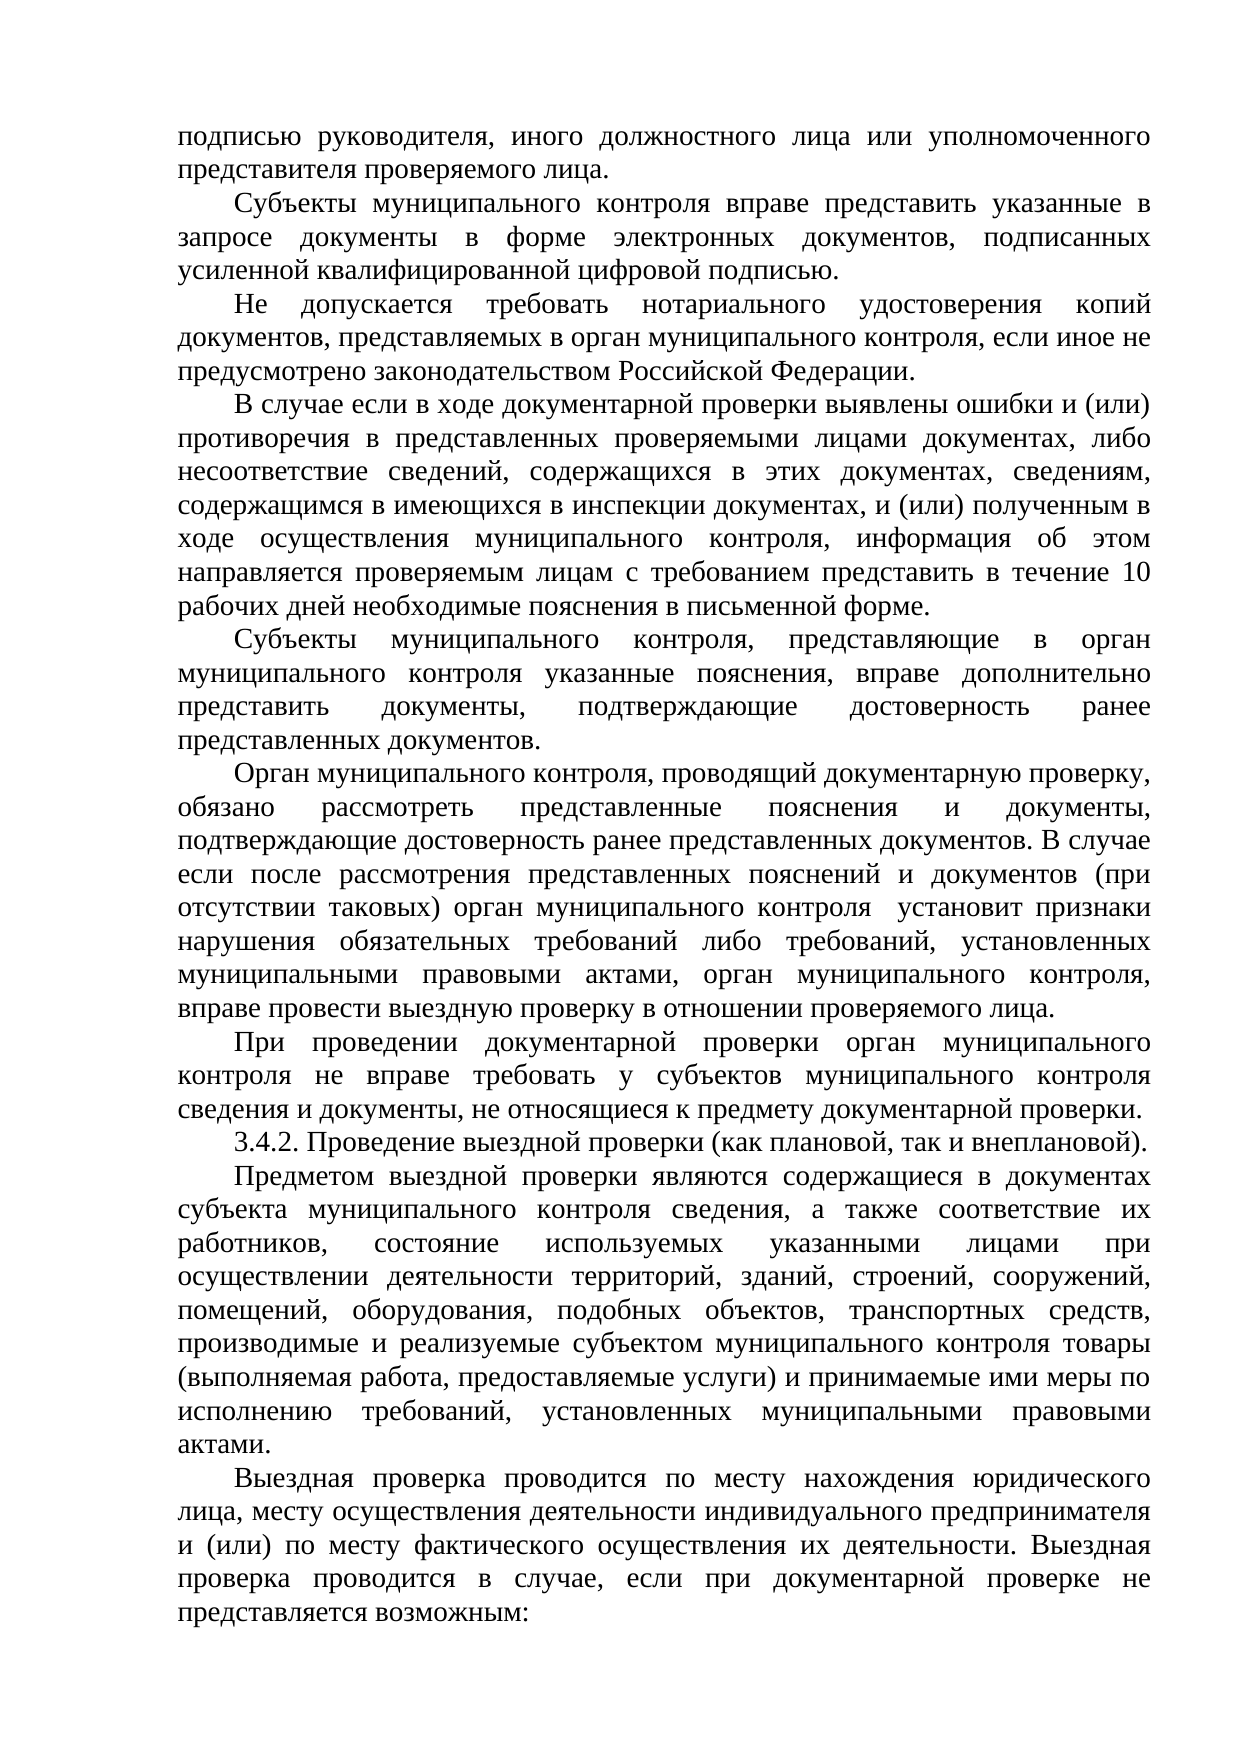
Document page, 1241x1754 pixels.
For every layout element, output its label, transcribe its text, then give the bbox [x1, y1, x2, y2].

text Субъекты муниципального контроля вправе представить указанные в запросе документы в форме электронных документов, подписанных усиленной квалифицированной цифровой подписью. [177, 185, 1152, 286]
text При проведении документарной проверки орган муниципального контроля не вправе требовать у субъектов муниципального контроля сведения и документы, не относящиеся к предмету документарной проверки. [177, 1024, 1152, 1124]
text 3.4.2. Проведение выездной проверки (как плановой, так и внеплановой). [177, 1124, 1152, 1158]
text Не допускается требовать нотариального удостоверения копий документов, представляемых в орган муниципального контроля, если иное не предусмотрено законодательством Российской Федерации. [177, 286, 1152, 386]
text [177, 118, 1152, 185]
text Субъекты муниципального контроля, представляющие в орган муниципального контроля указанные пояснения, вправе дополнительно представить документы, подтверждающие достоверность ранее представленных документов. [177, 621, 1152, 755]
text Выездная проверка проводится по месту нахождения юридического лица, месту осуществления деятельности индивидуального предпринимателя и (или) по месту фактического осуществления их деятельности. Выездная проверка проводится в случае, если при документарной проверке не представляется возможным: [177, 1460, 1152, 1627]
text Орган муниципального контроля, проводящий документарную проверку, обязано рассмотреть представленные пояснения и документы, подтверждающие достоверность ранее представленных документов. В случае если после рассмотрения представленных пояснений и документов (при отсутствии таковых) орган муниципального контроля установит признаки нарушения обязательных требований либо требований, установленных муниципальными правовыми актами, орган муниципального контроля, вправе провести выездную проверку в отношении проверяемого лица. [177, 755, 1152, 1024]
text Предметом выездной проверки являются содержащиеся в документах субъекта муниципального контроля сведения, а также соответствие их работников, состояние используемых указанными лицами при осуществлении деятельности территорий, зданий, строений, сооружений, помещений, оборудования, подобных объектов, транспортных средств, производимые и реализуемые субъектом муниципального контроля товары (выполняемая работа, предоставляемые услуги) и принимаемые ими меры по исполнению требований, установленных муниципальными правовыми актами. [177, 1158, 1152, 1460]
text В случае если в ходе документарной проверки выявлены ошибки и (или) противоречия в представленных проверяемыми лицами документах, либо несоответствие сведений, содержащихся в этих документах, сведениям, содержащимся в имеющихся в инспекции документах, и (или) полученным в ходе осуществления муниципального контроля, информация об этом направляется проверяемым лицам с требованием представить в течение 10 рабочих дней необходимые пояснения в письменной форме. [177, 386, 1152, 621]
